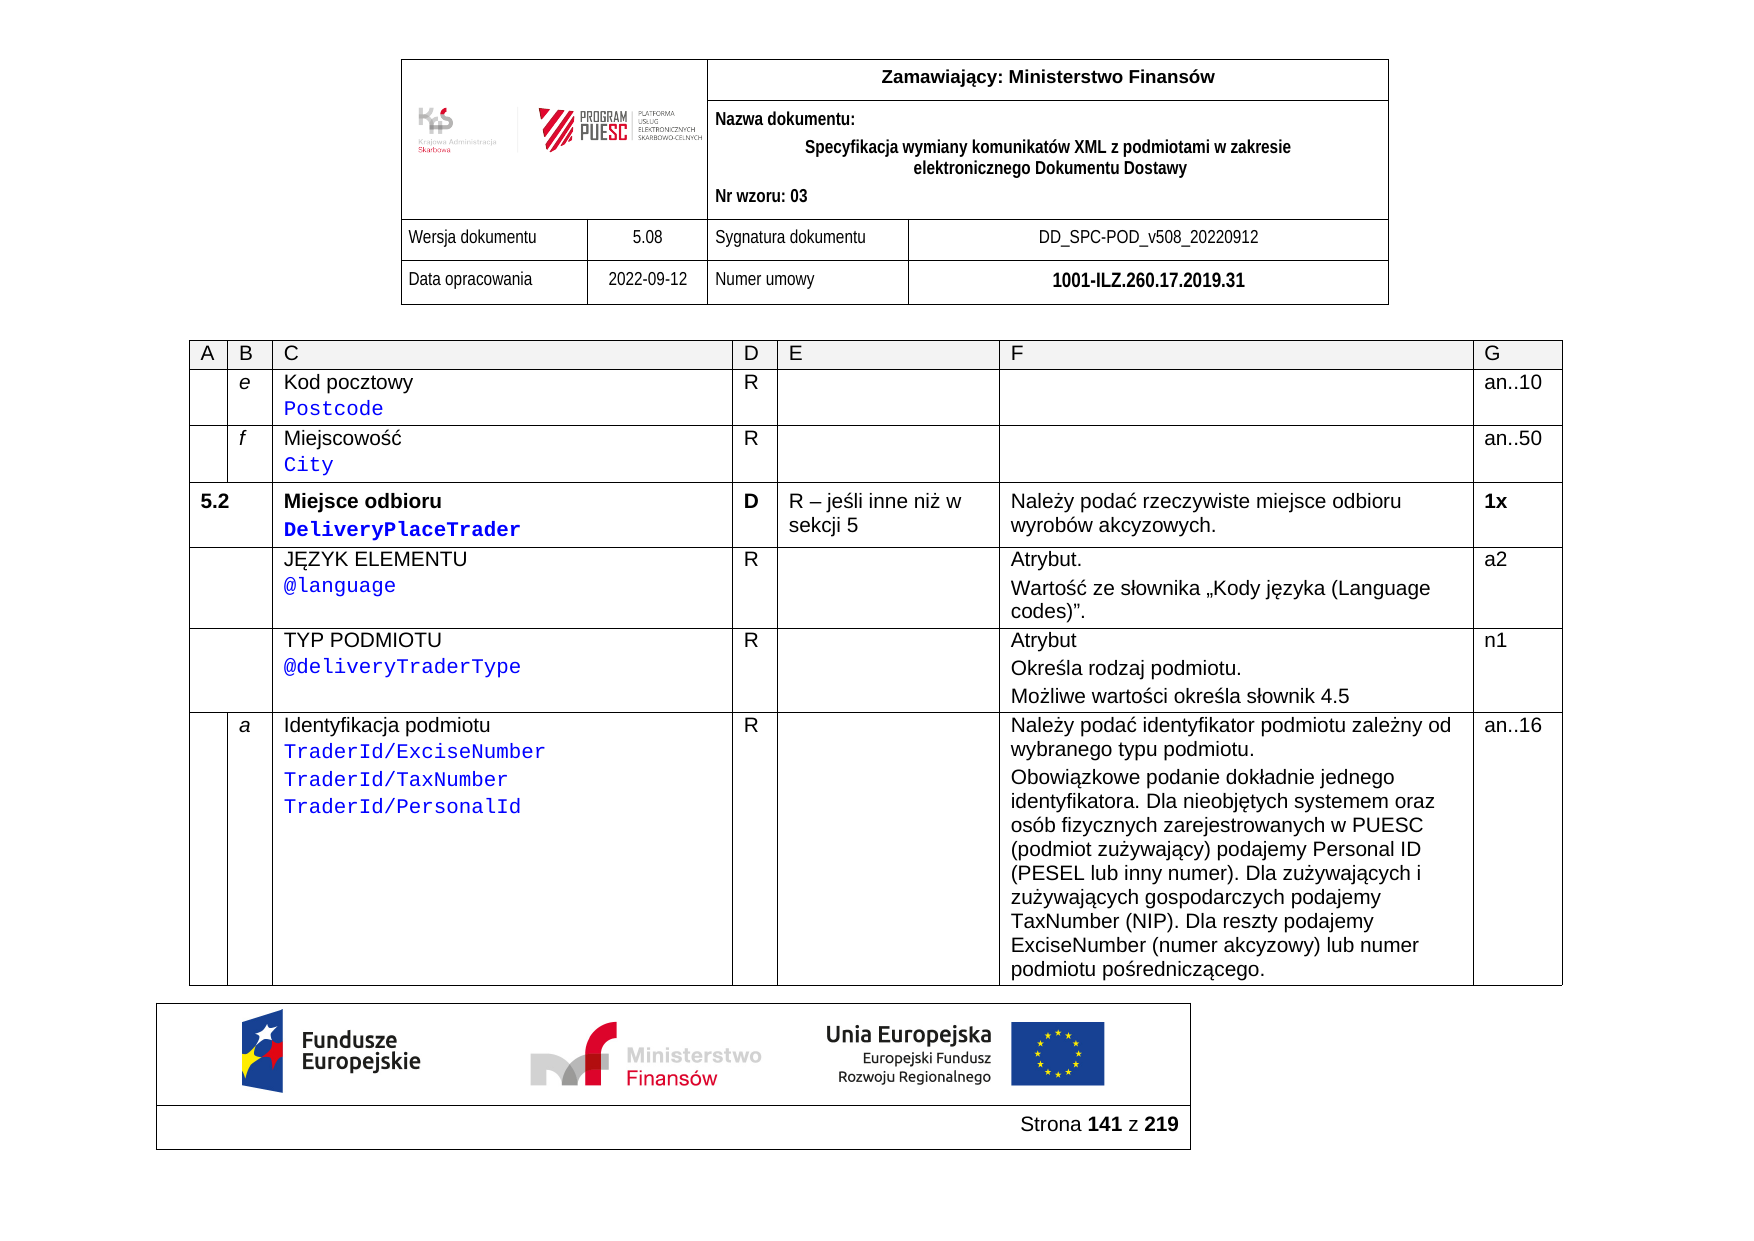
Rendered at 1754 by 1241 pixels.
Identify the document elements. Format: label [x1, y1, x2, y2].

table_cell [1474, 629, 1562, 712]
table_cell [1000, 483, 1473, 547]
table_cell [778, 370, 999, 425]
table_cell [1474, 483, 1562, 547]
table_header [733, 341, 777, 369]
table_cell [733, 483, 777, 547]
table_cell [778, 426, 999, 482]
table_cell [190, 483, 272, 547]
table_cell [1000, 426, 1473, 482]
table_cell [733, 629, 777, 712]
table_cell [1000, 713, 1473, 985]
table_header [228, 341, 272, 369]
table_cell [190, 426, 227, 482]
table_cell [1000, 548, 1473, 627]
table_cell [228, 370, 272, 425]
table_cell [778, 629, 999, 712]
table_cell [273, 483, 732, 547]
picture [408, 97, 702, 163]
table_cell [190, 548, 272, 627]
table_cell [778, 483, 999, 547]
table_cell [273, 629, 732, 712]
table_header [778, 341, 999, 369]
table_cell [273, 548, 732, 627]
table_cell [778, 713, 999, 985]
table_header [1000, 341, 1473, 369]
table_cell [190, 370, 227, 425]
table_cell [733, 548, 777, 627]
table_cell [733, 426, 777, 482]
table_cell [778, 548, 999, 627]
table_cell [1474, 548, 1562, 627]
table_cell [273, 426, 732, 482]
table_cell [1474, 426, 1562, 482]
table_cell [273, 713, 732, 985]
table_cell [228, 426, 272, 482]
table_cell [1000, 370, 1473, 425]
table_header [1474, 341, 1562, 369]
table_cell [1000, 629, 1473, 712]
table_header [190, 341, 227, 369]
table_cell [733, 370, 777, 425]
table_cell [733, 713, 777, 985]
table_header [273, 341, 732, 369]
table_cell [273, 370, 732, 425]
picture [242, 1009, 1105, 1093]
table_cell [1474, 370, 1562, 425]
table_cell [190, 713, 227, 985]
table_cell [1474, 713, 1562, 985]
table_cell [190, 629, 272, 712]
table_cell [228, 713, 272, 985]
